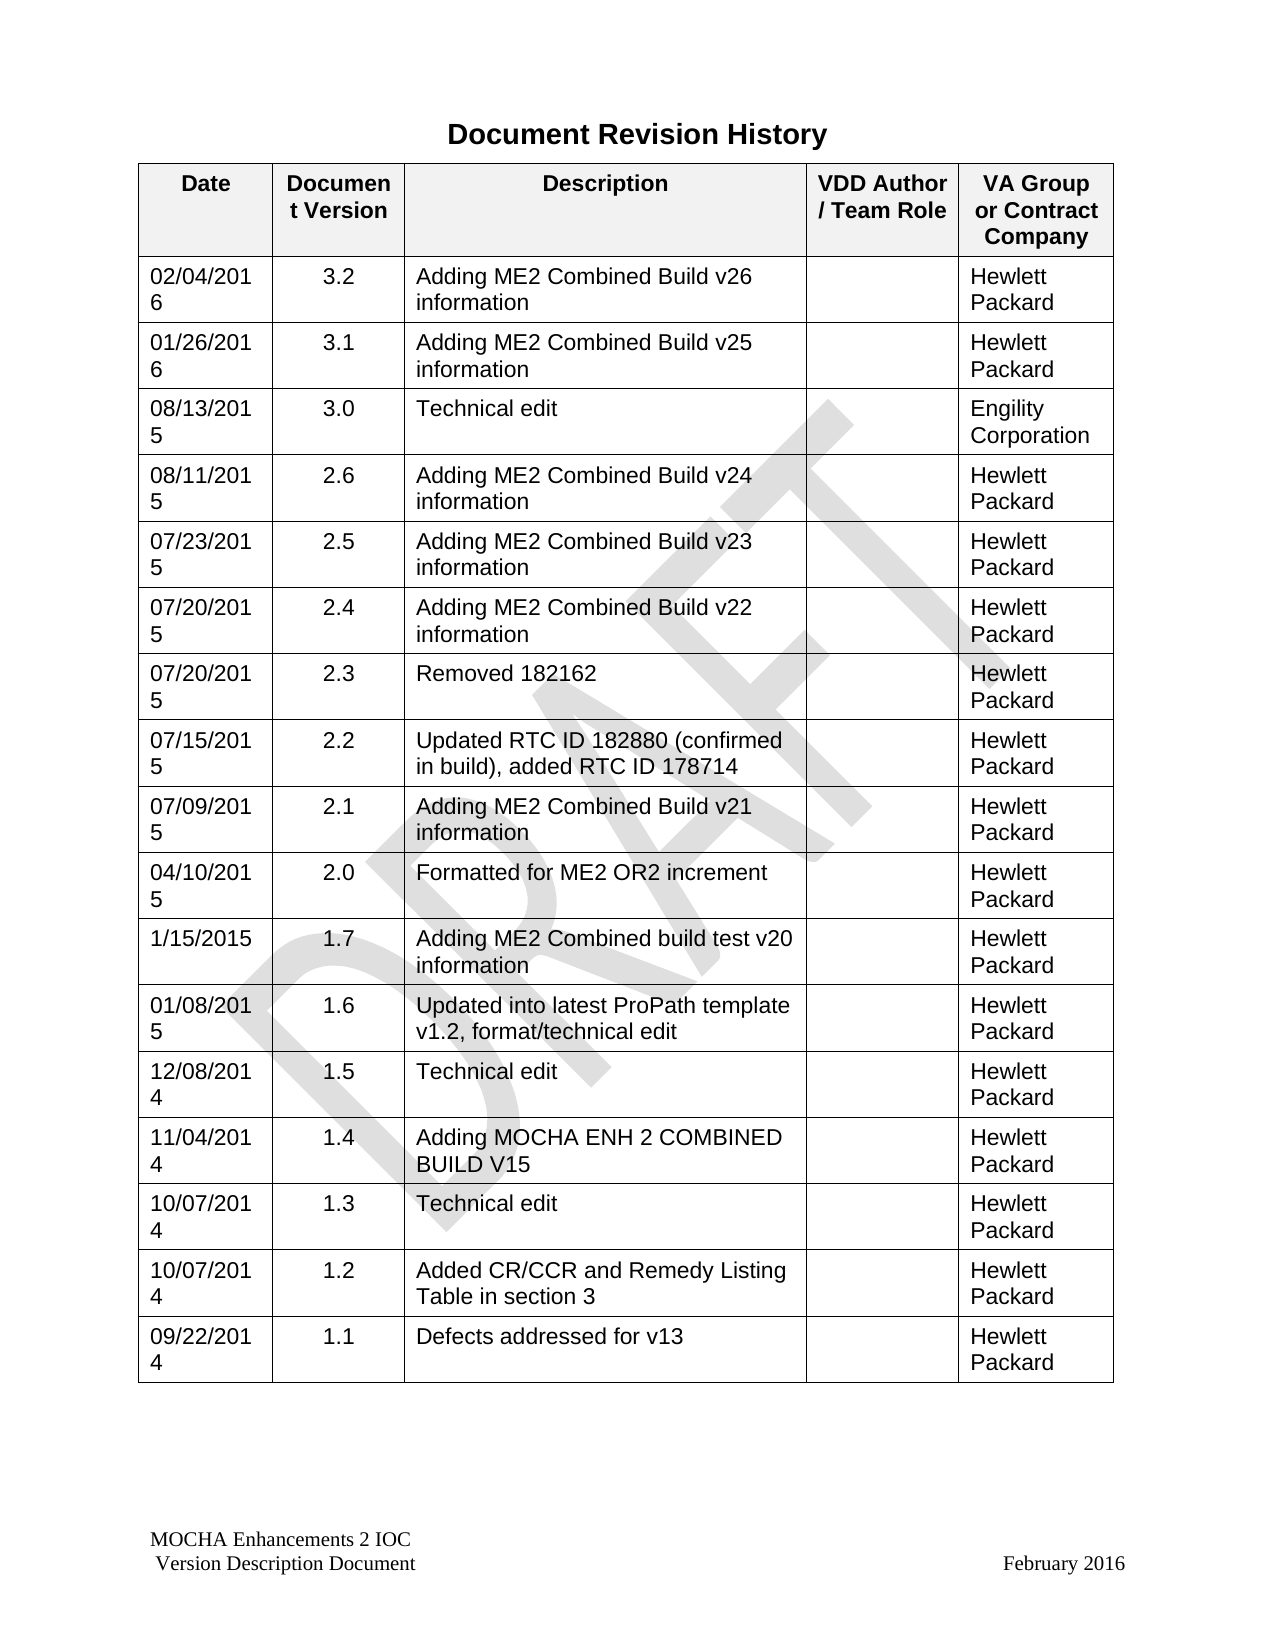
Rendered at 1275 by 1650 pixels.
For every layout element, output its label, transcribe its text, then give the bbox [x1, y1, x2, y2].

table_cell 3.2 [273, 257, 404, 322]
table_cell 08/11/2015 [139, 455, 272, 521]
table_cell Hewlett Packard [959, 720, 1113, 786]
table_cell 2.5 [273, 522, 404, 587]
table_cell [807, 257, 958, 322]
table_cell 12/08/2014 [139, 1052, 272, 1117]
table_header Document Version [273, 164, 404, 256]
table_cell [807, 1184, 958, 1249]
table_cell 10/07/2014 [139, 1250, 272, 1316]
table_cell Hewlett Packard [959, 257, 1113, 322]
table_cell [807, 323, 958, 388]
table_cell [807, 455, 958, 521]
table_cell Hewlett Packard [959, 522, 1113, 587]
table_cell [807, 522, 958, 587]
table_cell Hewlett Packard [959, 323, 1113, 388]
table_cell 07/20/2015 [139, 588, 272, 653]
table_cell Technical edit [405, 1184, 806, 1249]
table_cell 1.6 [273, 985, 404, 1051]
table_cell 2.2 [273, 720, 404, 786]
table_cell 1.3 [273, 1184, 404, 1249]
table_cell 07/20/2015 [139, 654, 272, 719]
table_cell 07/09/2015 [139, 787, 272, 852]
table_cell Updated RTC ID 182880 (confirmed in build), added RTC ID 178714 [405, 720, 806, 786]
table_cell 11/04/2014 [139, 1118, 272, 1183]
table_cell Hewlett Packard [959, 985, 1113, 1051]
table_cell 2.0 [273, 853, 404, 918]
table_cell 2.1 [273, 787, 404, 852]
table_cell Adding ME2 Combined Build v26 information [405, 257, 806, 322]
table_header Description [405, 164, 806, 256]
table_cell [807, 654, 958, 719]
table_cell Hewlett Packard [959, 1052, 1113, 1117]
table_cell [807, 1052, 958, 1117]
table_cell Hewlett Packard [959, 1118, 1113, 1183]
table_cell 09/22/2014 [139, 1317, 272, 1382]
table_cell [807, 1118, 958, 1183]
table_cell [807, 1317, 958, 1382]
table_cell Technical edit [405, 1052, 806, 1117]
table_cell Hewlett Packard [959, 1317, 1113, 1382]
table_cell Hewlett Packard [959, 1184, 1113, 1249]
table_cell 01/08/2015 [139, 985, 272, 1051]
table_cell 3.1 [273, 323, 404, 388]
table_cell Adding ME2 Combined Build v24 information [405, 455, 806, 521]
table_cell Adding ME2 Combined Build v25 information [405, 323, 806, 388]
table_cell Hewlett Packard [959, 455, 1113, 521]
table_cell [807, 787, 958, 852]
table_header VA Group or Contract Company [959, 164, 1113, 256]
table_cell Adding ME2 Combined Build v23 information [405, 522, 806, 587]
table_cell [807, 919, 958, 984]
table_cell 01/26/2016 [139, 323, 272, 388]
table_cell [807, 588, 958, 653]
table_cell 2.6 [273, 455, 404, 521]
table_cell Hewlett Packard [959, 787, 1113, 852]
table_cell Hewlett Packard [959, 588, 1113, 653]
table_cell 1.5 [273, 1052, 404, 1117]
table_cell Adding MOCHA ENH 2 COMBINED BUILD V15 [405, 1118, 806, 1183]
table_cell Engility Corporation [959, 389, 1113, 454]
table_cell 02/04/2016 [139, 257, 272, 322]
table_cell 1.4 [273, 1118, 404, 1183]
table_cell Hewlett Packard [959, 654, 1113, 719]
table_cell Hewlett Packard [959, 853, 1113, 918]
table_cell [807, 720, 958, 786]
table_cell [807, 853, 958, 918]
table_header Date [139, 164, 272, 256]
table_cell 1.1 [273, 1317, 404, 1382]
table_cell Technical edit [405, 389, 806, 454]
table_cell 07/23/2015 [139, 522, 272, 587]
table_cell Adding ME2 Combined Build v21 information [405, 787, 806, 852]
table_cell Removed 182162 [405, 654, 806, 719]
table_cell 04/10/2015 [139, 853, 272, 918]
table_cell Adding ME2 Combined build test v20 information [405, 919, 806, 984]
table_cell Formatted for ME2 OR2 increment [405, 853, 806, 918]
table_cell 07/15/2015 [139, 720, 272, 786]
table_cell 2.3 [273, 654, 404, 719]
table_cell Adding ME2 Combined Build v22 information [405, 588, 806, 653]
table_cell Defects addressed for v13 [405, 1317, 806, 1382]
table_cell 1.7 [273, 919, 404, 984]
title Document Revision History [150, 117, 1125, 151]
table_cell 1.2 [273, 1250, 404, 1316]
table_cell Hewlett Packard [959, 919, 1113, 984]
table_cell [807, 1250, 958, 1316]
table_cell [807, 389, 958, 454]
table_cell 08/13/2015 [139, 389, 272, 454]
table_header VDD Author / Team Role [807, 164, 958, 256]
table_cell 3.0 [273, 389, 404, 454]
table_cell 10/07/2014 [139, 1184, 272, 1249]
table_cell 1/15/2015 [139, 919, 272, 984]
table_cell Added CR/CCR and Remedy Listing Table in section 3 [405, 1250, 806, 1316]
table_cell [807, 985, 958, 1051]
table_cell Hewlett Packard [959, 1250, 1113, 1316]
table_cell 2.4 [273, 588, 404, 653]
table_cell Updated into latest ProPath template v1.2, format/technical edit [405, 985, 806, 1051]
